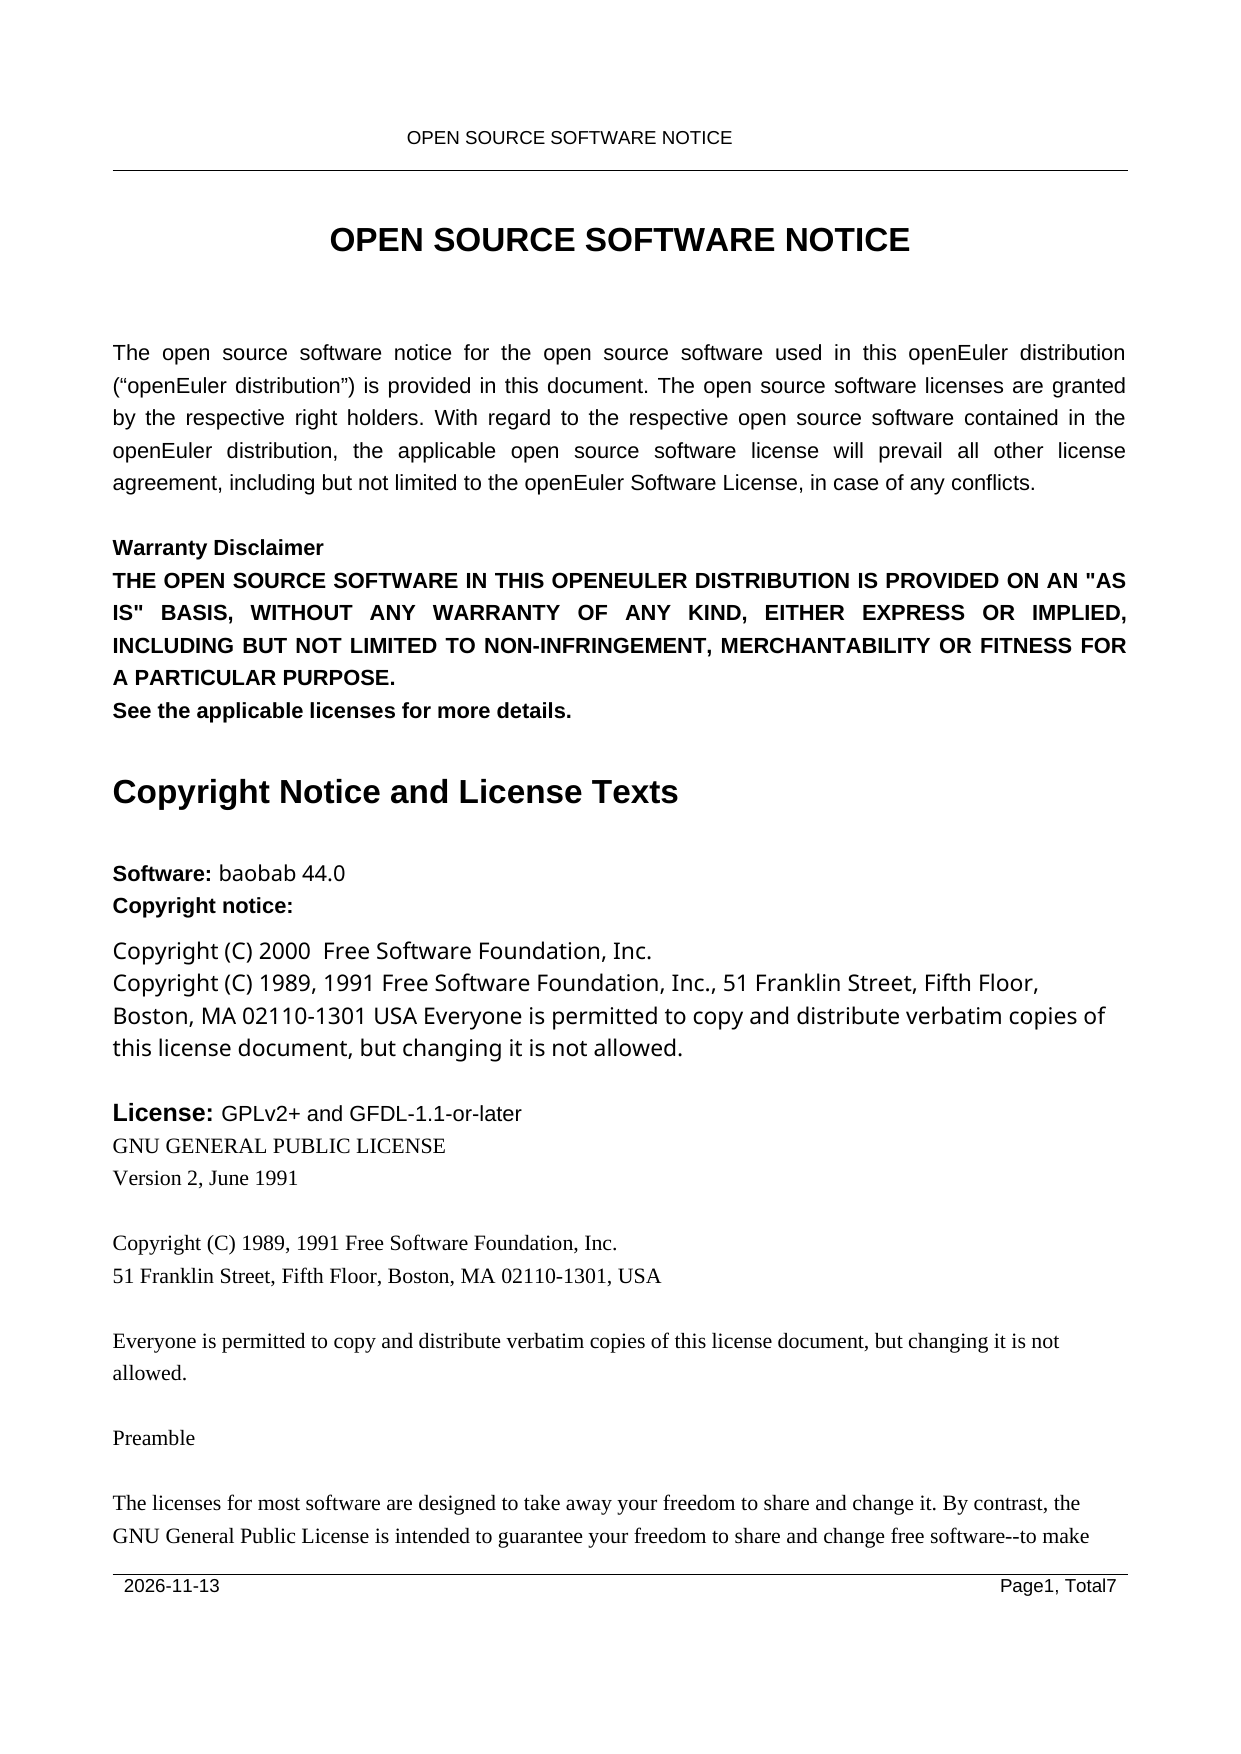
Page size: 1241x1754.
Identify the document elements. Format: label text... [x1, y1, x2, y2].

text The open source software notice for the open source software used in this openEuler distribution (“openEuler distribution”) is provided in this document. The open source software licenses are granted by the respective right holders. With regard to the respective open source software contained in the openEuler distribution, the applicable open source software license will prevail all other license agreement, including but not limited to the openEuler Software License, in case of any conflicts. [112, 336, 1128, 499]
text Copyright (C) 2000 Free Software Foundation, Inc. Copyright (C) 1989, 1991 Free Software Foundation, Inc., 51 Franklin Street, Fifth Floor, Boston, MA 02110-1301 USA Everyone is permitted to copy and distribute verbatim copies of this license document, but changing it is not allowed. [112, 934, 1128, 1096]
text OPEN SOURCE SOFTWARE NOTICE [112, 206, 1128, 271]
text License: GPLv2+ and GFDL-1.1-or-later [112, 1096, 1128, 1129]
text Warranty Disclaimer [112, 531, 1128, 564]
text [112, 1129, 1128, 1551]
text Copyright notice: [112, 889, 1128, 921]
text THE OPEN SOURCE SOFTWARE IN THIS OPENEULER DISTRIBUTION IS PROVIDED ON AN "AS IS" BASIS, WITHOUT ANY WARRANTY OF ANY KIND, EITHER EXPRESS OR IMPLIED, INCLUDING BUT NOT LIMITED TO NON-INFRINGEMENT, MERCHANTABILITY OR FITNESS FOR A PARTICULAR PURPOSE. See the applicable licenses for more details. [112, 564, 1128, 726]
title Software: baobab 44.0 [112, 856, 1128, 889]
text Copyright Notice and License Texts [112, 759, 1128, 824]
